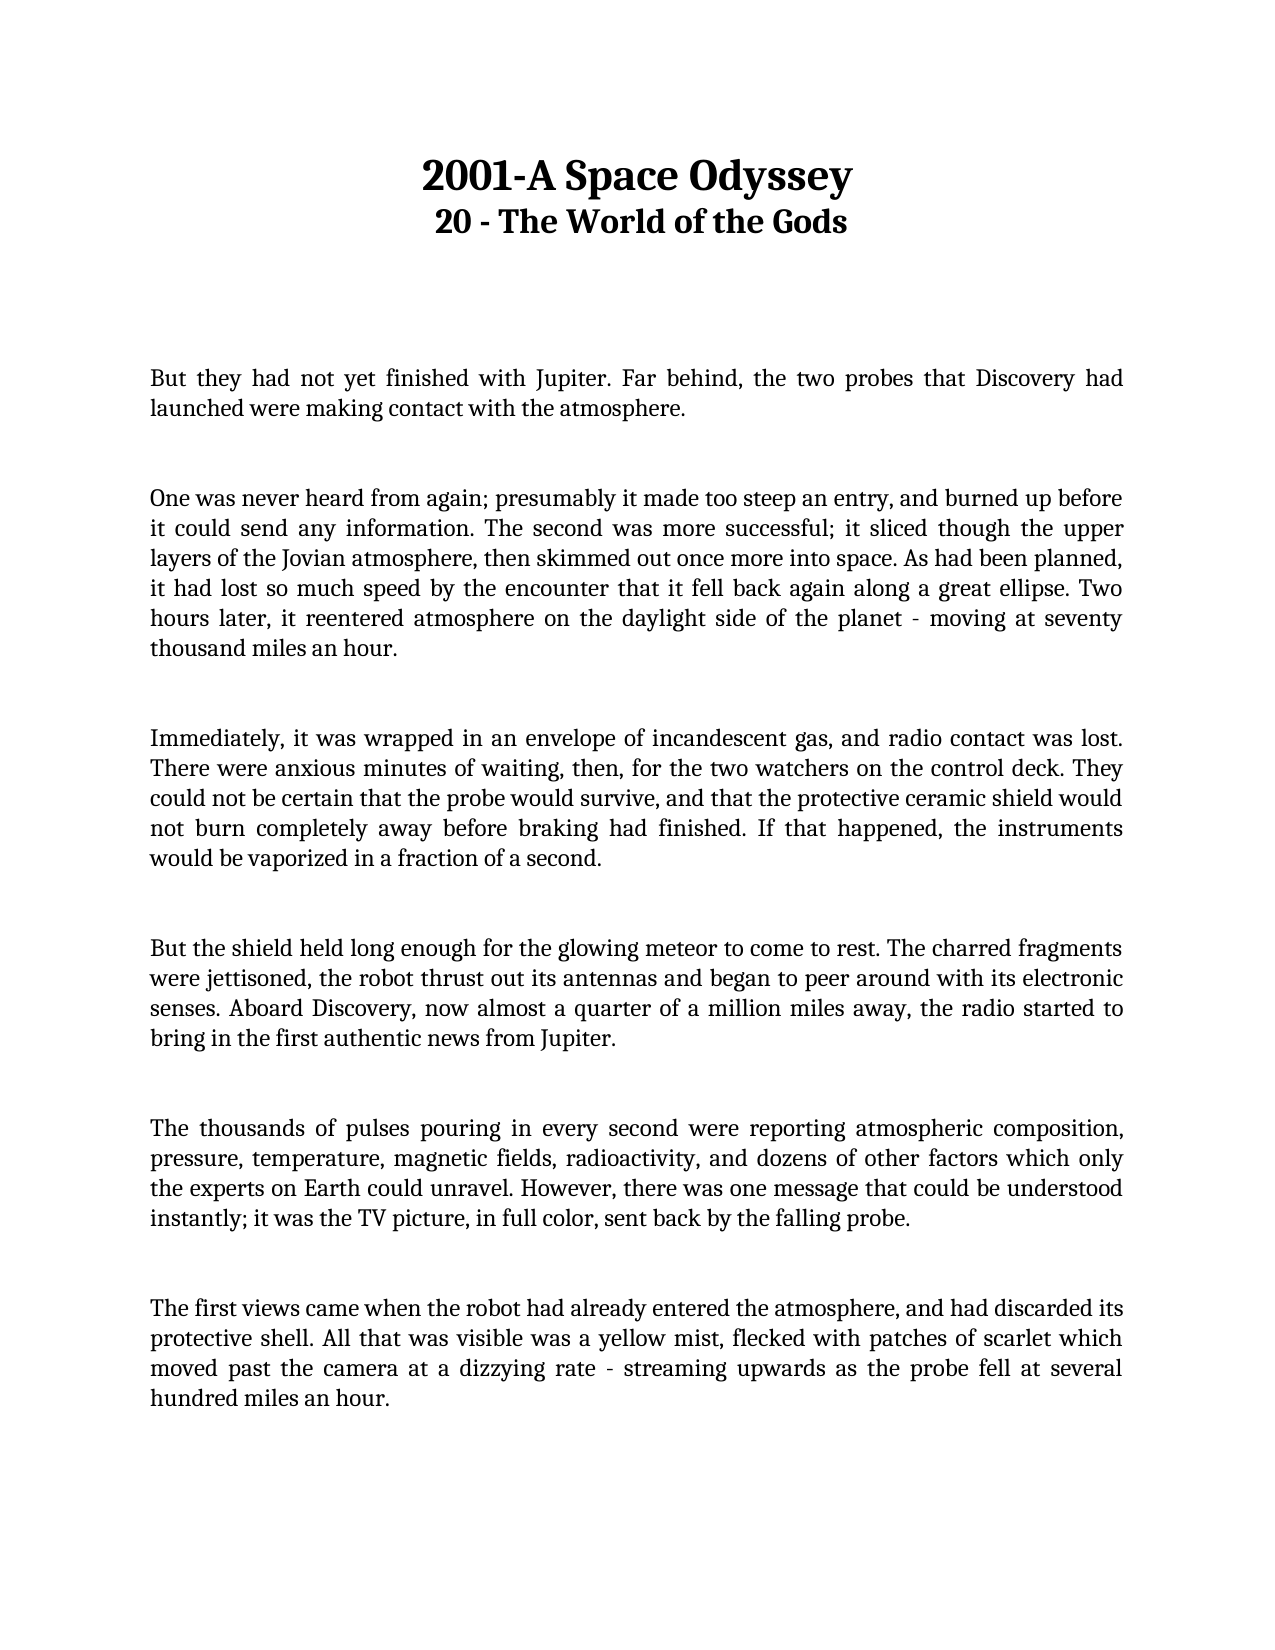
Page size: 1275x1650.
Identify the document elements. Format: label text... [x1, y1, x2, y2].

text Immediately, it was wrapped in an envelope of incandescent gas, and radio contact was lost. There were anxious minutes of waiting, then, for the two watchers on the control deck. They could not be certain that the probe would survive, and that the protective ceramic shield would not burn completely away before braking had finished. If that happened, the instruments would be vaporized in a fraction of a second. [150, 722, 1125, 872]
text 20 - The World of the Gods [150, 202, 1125, 242]
text But they had not yet finished with Jupiter. Far behind, the two probes that Discovery had launched were making contact with the atmosphere. [150, 362, 1125, 422]
text One was never heard from again; presumably it made too steep an entry, and burned up before it could send any information. The second was more successful; it sliced though the upper layers of the Jovian atmosphere, then skimmed out once more into space. As had been planned, it had lost so much speed by the encounter that it fell back again along a great ellipse. Two hours later, it reentered atmosphere on the daylight side of the planet - moving at seventy thousand miles an hour. [150, 482, 1125, 662]
text The first views came when the robot had already entered the atmosphere, and had discarded its protective shell. All that was visible was a yellow mist, flecked with patches of scarlet which moved past the camera at a dizzying rate - streaming upwards as the probe fell at several hundred miles an hour. [150, 1292, 1125, 1412]
text 2001-A Space Odyssey [150, 150, 1125, 202]
text But the shield held long enough for the glowing meteor to come to rest. The charred fragments were jettisoned, the robot thrust out its antennas and began to peer around with its electronic senses. Aboard Discovery, now almost a quarter of a million miles away, the radio started to bring in the first authentic news from Jupiter. [150, 932, 1125, 1052]
text The thousands of pulses pouring in every second were reporting atmospheric composition, pressure, temperature, magnetic fields, radioactivity, and dozens of other factors which only the experts on Earth could unravel. However, there was one message that could be understood instantly; it was the TV picture, in full color, sent back by the falling probe. [150, 1112, 1125, 1232]
